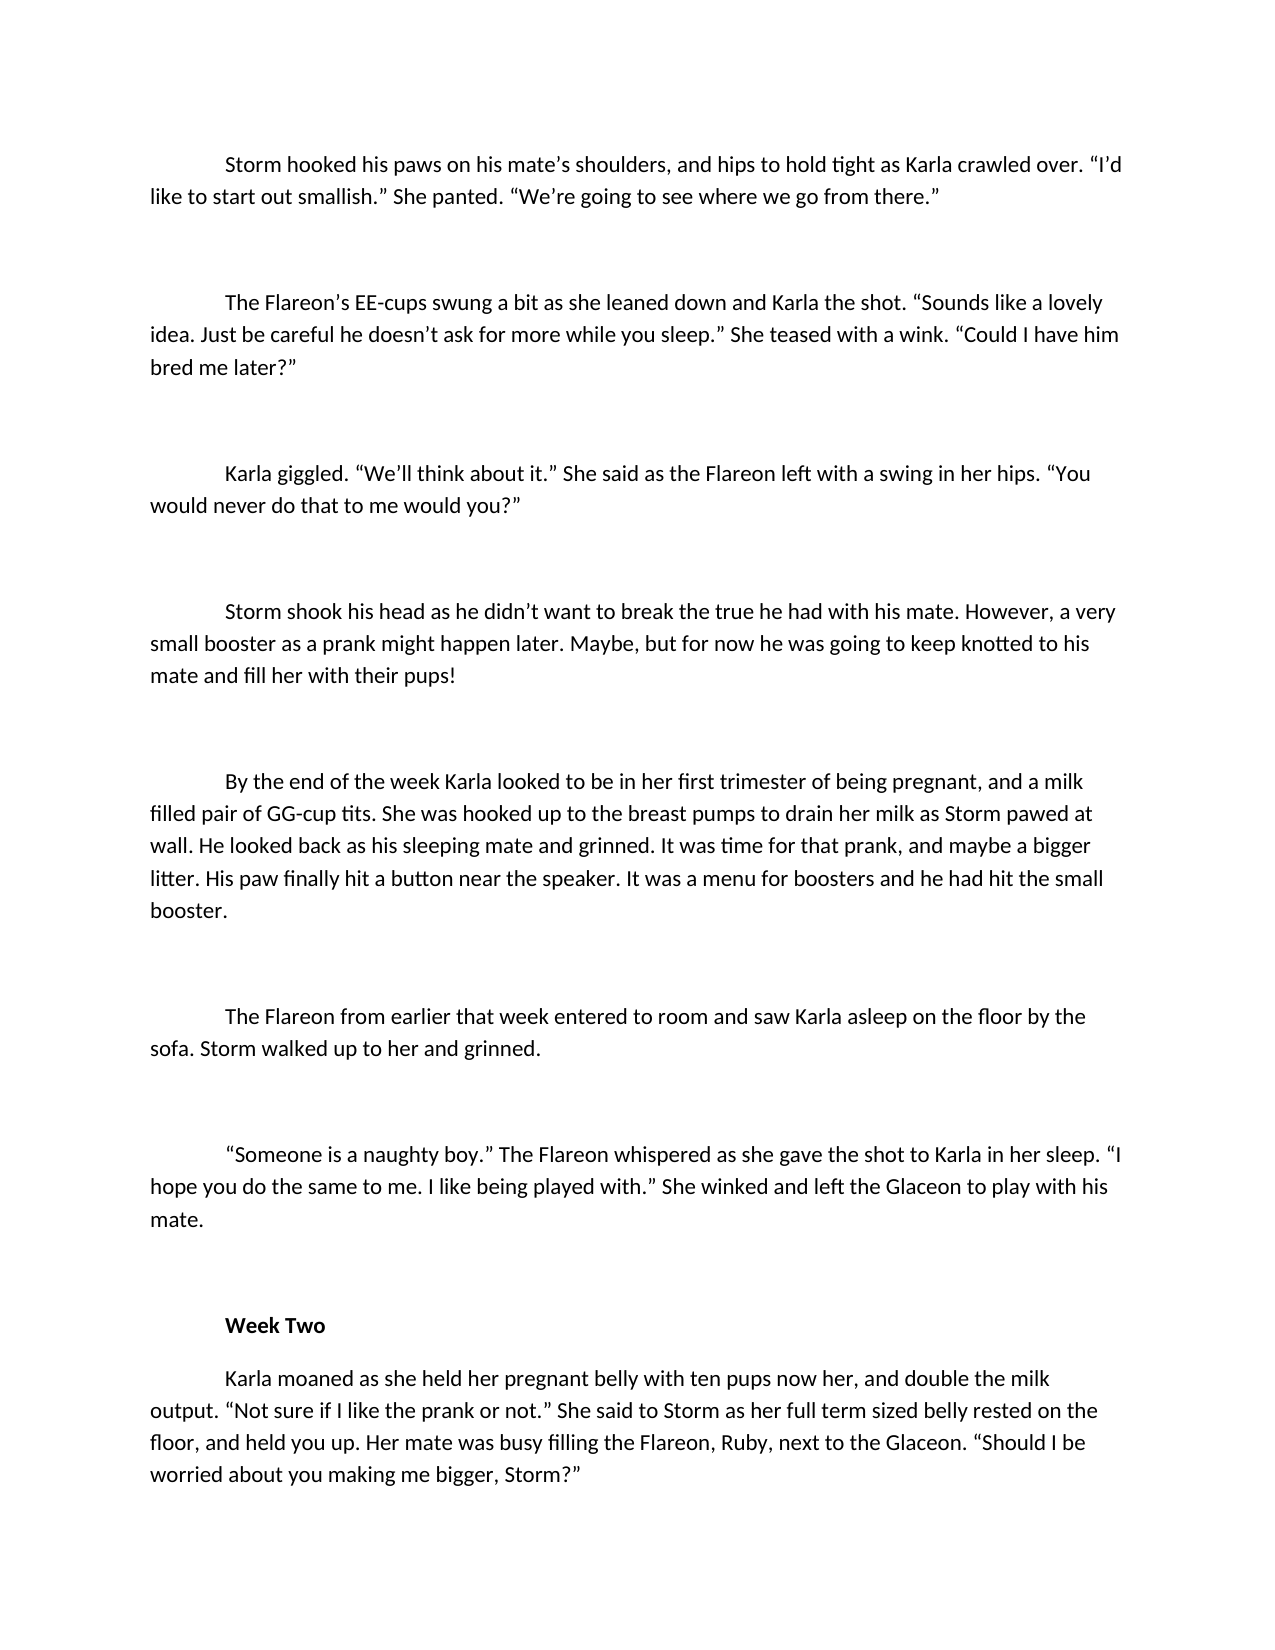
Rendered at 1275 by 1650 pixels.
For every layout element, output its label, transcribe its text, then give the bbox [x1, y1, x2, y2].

text “Someone is a naughty boy.” The Flareon whispered as she gave the shot to Karla in her sleep. “I hope you do the same to me. I like being played with.” She winked and left the Glaceon to play with his mate. [150, 1140, 1125, 1233]
text The Flareon from earlier that week entered to room and saw Karla asleep on the floor by the sofa. Storm walked up to her and grinned. [150, 1002, 1125, 1062]
text Storm shook his head as he didn’t want to break the true he had with his mate. However, a very small booster as a prank might happen later. Maybe, but for now he was going to keep knotted to his mate and fill her with their pups! [150, 597, 1125, 689]
text The Flareon’s EE-cups swung a bit as she leaned down and Karla the shot. “Sounds like a lovely idea. Just be careful he doesn’t ask for more while you sleep.” She teased with a wink. “Could I have him bred me later?” [150, 288, 1125, 381]
text By the end of the week Karla looked to be in her first trimester of being pregnant, and a milk filled pair of GG-cup tits. She was hooked up to the breast pumps to drain her milk as Storm pawed at wall. He looked back as his sleeping mate and grinned. It was time for that prank, and maybe a bigger litter. His paw finally hit a button near the speaker. It was a menu for boosters and he had hit the small booster. [150, 767, 1125, 924]
text Karla giggled. “We’ll think about it.” She said as the Flareon left with a swing in her hips. “You would never do that to me would you?” [150, 459, 1125, 519]
text Storm hooked his paws on his mate’s shoulders, and hips to hold tight as Karla crawled over. “I’d like to start out smallish.” She panted. “We’re going to see where we go from there.” [150, 150, 1125, 210]
text Week Two [150, 1311, 1125, 1339]
text Karla moaned as she held her pregnant belly with ten pups now her, and double the milk output. “Not sure if I like the prank or not.” She said to Storm as her full term sized belly rested on the floor, and held you up. Her mate was busy filling the Flareon, Ruby, next to the Glaceon. “Should I be worried about you making me bigger, Storm?” [150, 1364, 1125, 1488]
